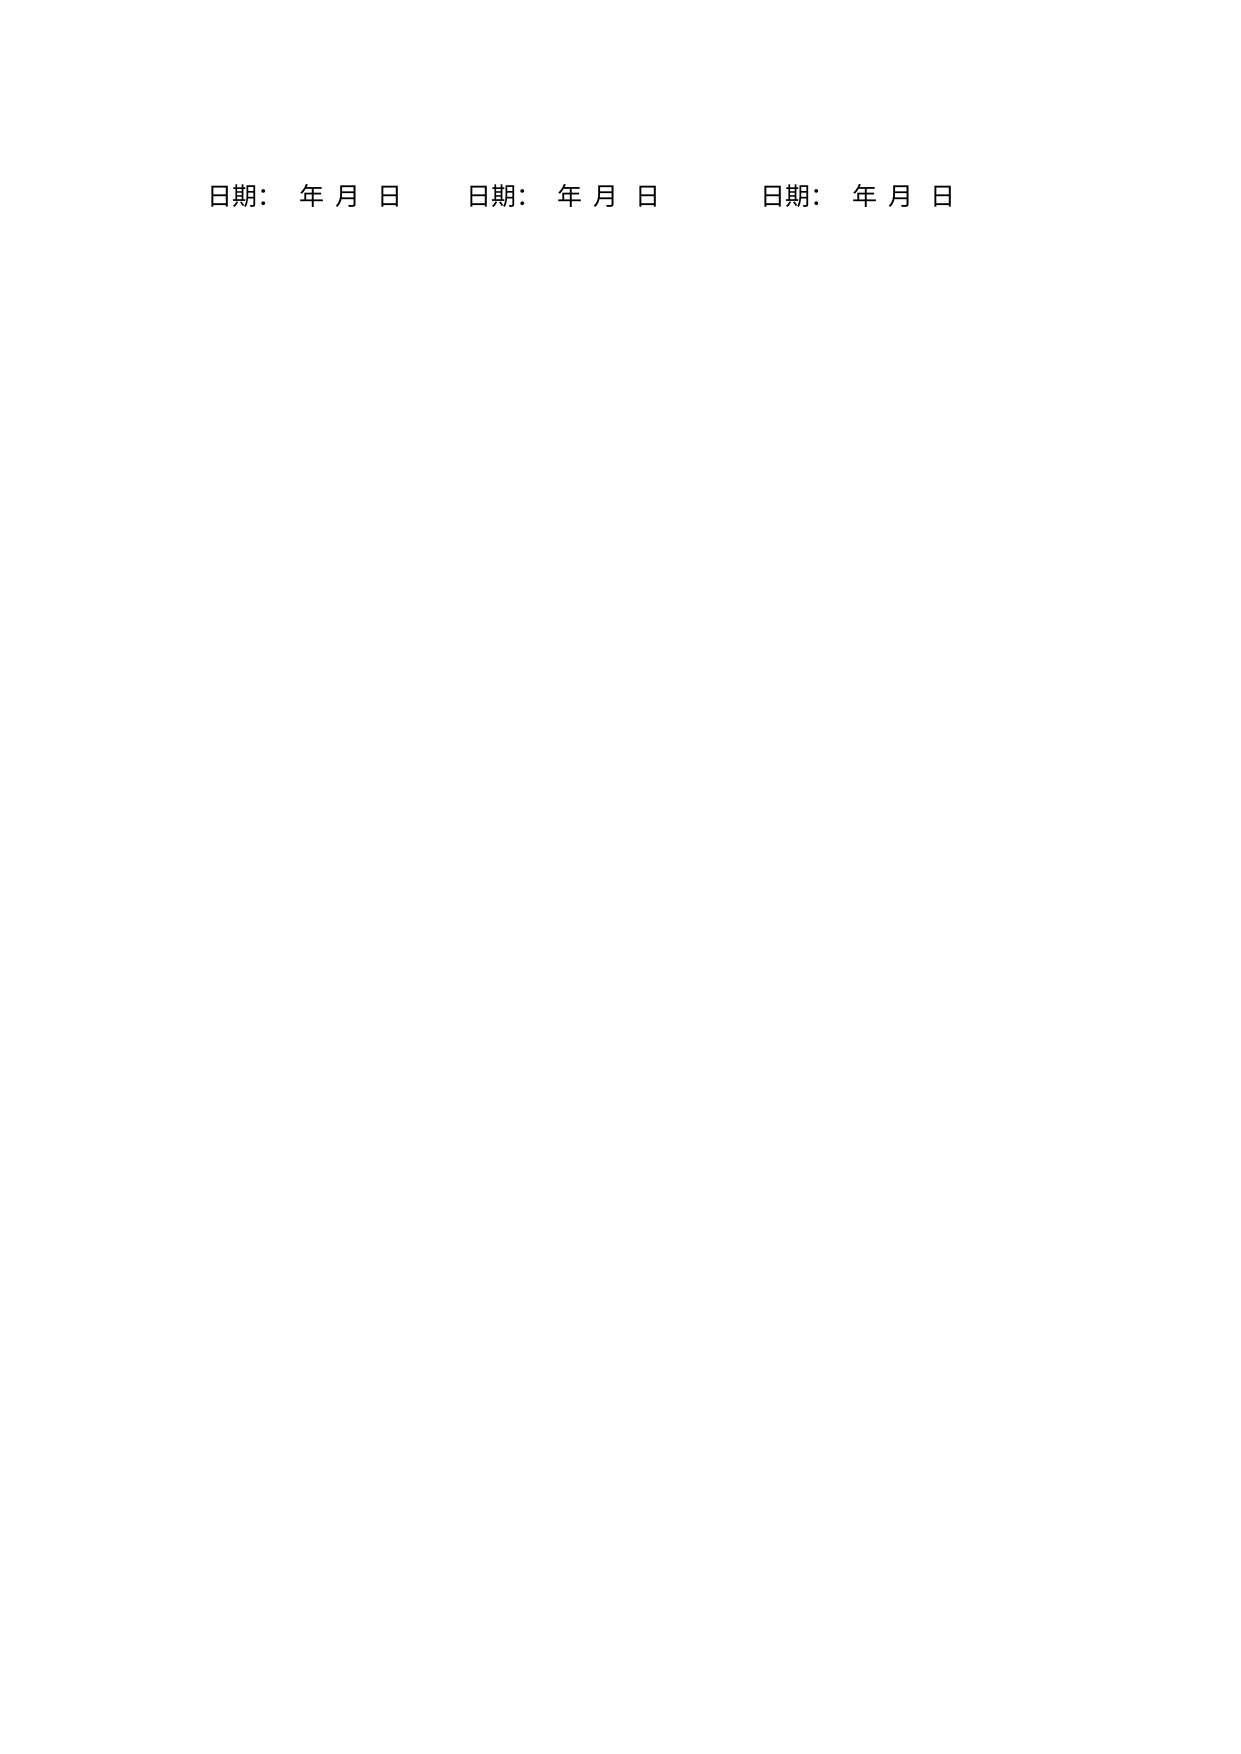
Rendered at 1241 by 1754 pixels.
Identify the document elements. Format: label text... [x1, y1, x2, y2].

table_cell 日期： 年 月 日 [749, 162, 1044, 239]
table_cell 日期： 年 月 日 [196, 162, 454, 239]
table_cell 日期： 年 月 日 [455, 162, 749, 239]
